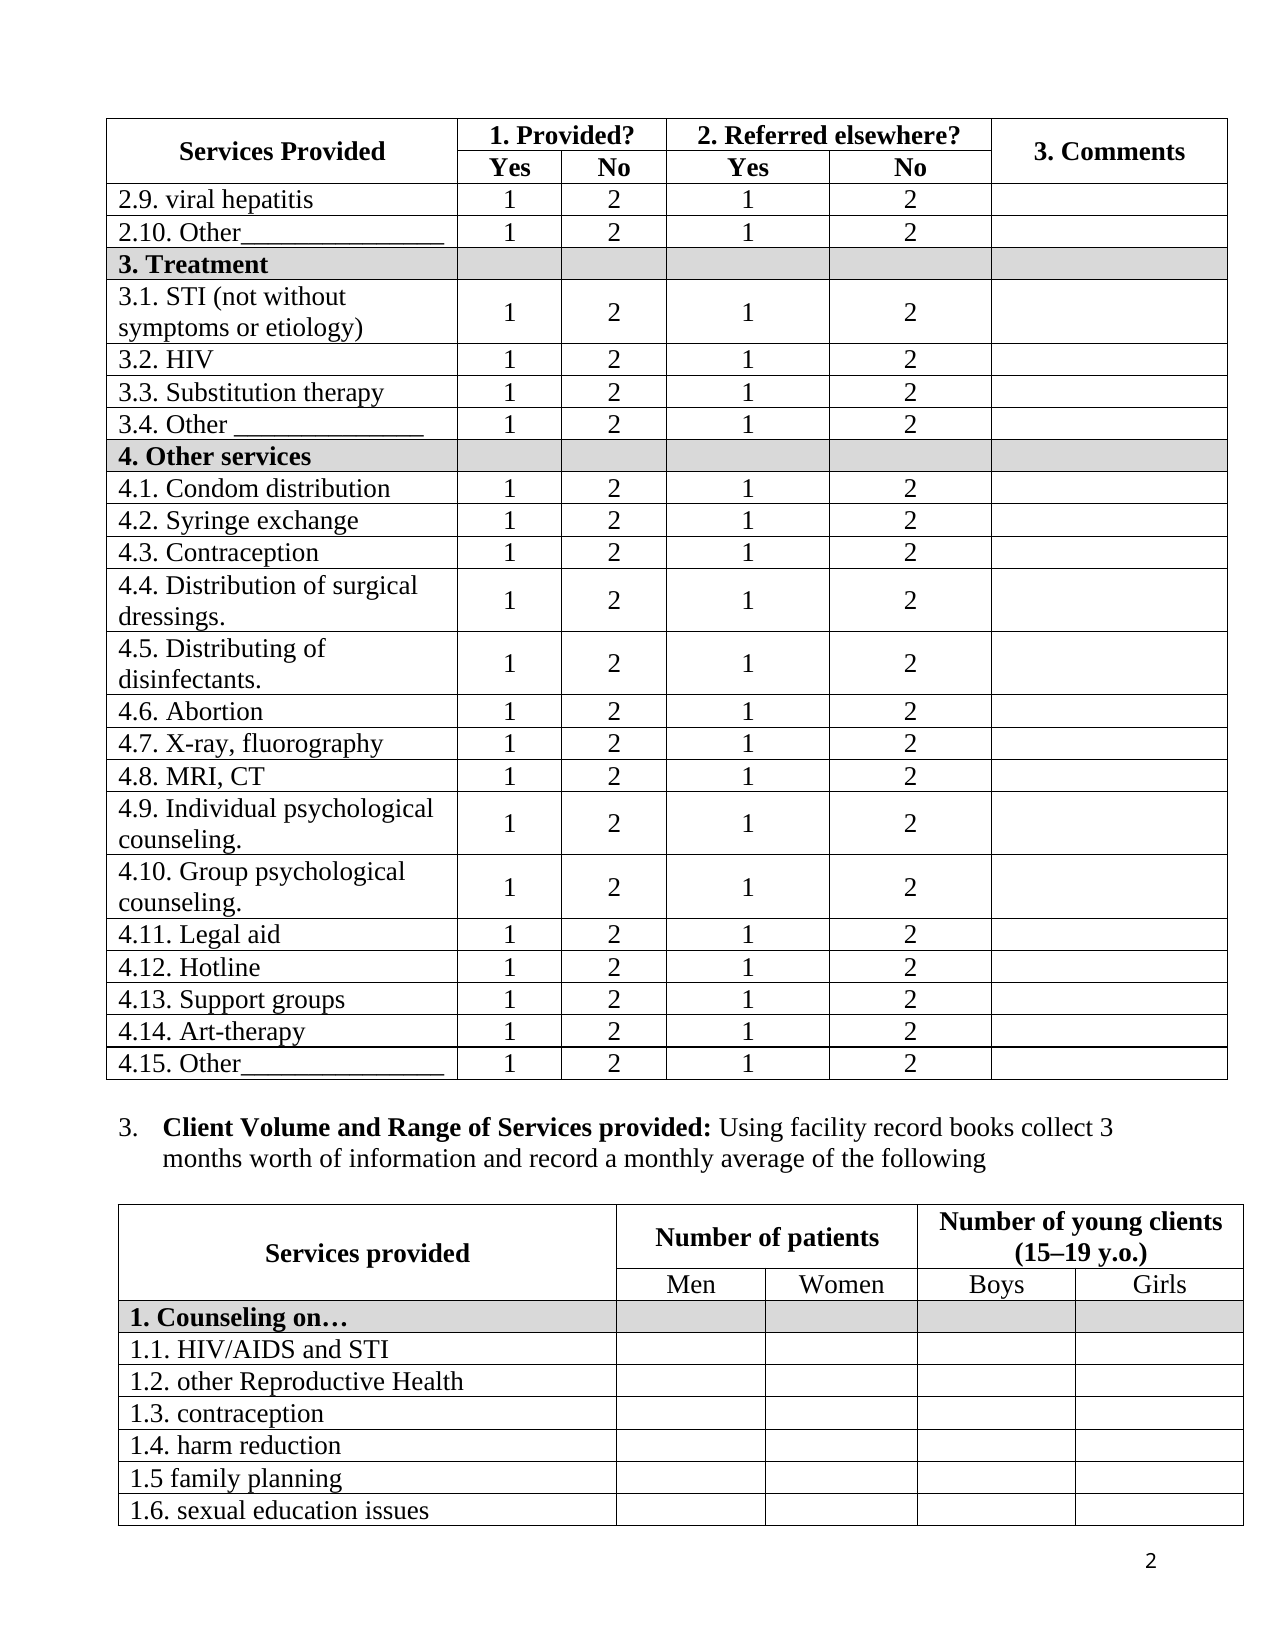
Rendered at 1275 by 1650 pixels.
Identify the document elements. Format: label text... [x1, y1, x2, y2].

table_cell No [562, 151, 666, 182]
table_cell 2 [830, 695, 991, 727]
table_cell 4.1. Condom distribution [107, 472, 457, 503]
table_cell [766, 1494, 917, 1525]
table_cell 4.5. Distributing of disinfectants. [107, 632, 457, 694]
table_cell 2 [562, 951, 666, 982]
table_cell 1 [458, 344, 561, 374]
table_cell [617, 1365, 765, 1396]
table_cell [992, 728, 1227, 759]
table_cell 1 [667, 632, 829, 694]
table_cell 3.3. Substitution therapy [107, 376, 457, 407]
table_cell 1 [458, 184, 561, 215]
table_cell [992, 408, 1227, 439]
table_cell [992, 569, 1227, 631]
table_cell 1 [667, 376, 829, 407]
table_cell [667, 248, 829, 279]
table_cell 2 [830, 504, 991, 536]
table_cell [992, 951, 1227, 982]
table_cell [1076, 1397, 1243, 1428]
table_cell [992, 695, 1227, 727]
table_cell 3. Treatment [107, 248, 457, 279]
table_cell 1 [458, 760, 561, 791]
table_cell 2 [562, 855, 666, 918]
table_cell [562, 440, 666, 471]
table_cell [992, 792, 1227, 854]
table_cell 2 [562, 472, 666, 503]
table_cell [992, 344, 1227, 374]
table_cell 1 [667, 569, 829, 631]
table_cell [667, 440, 829, 471]
table_header Services Provided [107, 119, 457, 182]
table_cell [766, 1301, 917, 1332]
table_cell 1 [667, 216, 829, 247]
table_cell [992, 632, 1227, 694]
table_cell [1076, 1301, 1243, 1332]
table_cell 1 [667, 280, 829, 342]
table_cell 2 [562, 344, 666, 374]
table_cell 1 [458, 280, 561, 342]
table_cell [617, 1397, 765, 1428]
table_cell 1.5 family planning [119, 1462, 616, 1493]
table_cell 3.2. HIV [107, 344, 457, 374]
table_cell 4.12. Hotline [107, 951, 457, 982]
table_cell 1 [458, 537, 561, 568]
table_cell 1 [667, 855, 829, 918]
table_cell [992, 504, 1227, 536]
table_cell 1 [667, 983, 829, 1014]
table_cell 4.9. Individual psychological counseling. [107, 792, 457, 854]
table_cell 1 [667, 408, 829, 439]
table_cell 2 [562, 504, 666, 536]
table_cell 2 [562, 1015, 666, 1046]
table_cell 4.2. Syringe exchange [107, 504, 457, 536]
table_cell 2 [562, 695, 666, 727]
table_cell 2 [562, 537, 666, 568]
table_cell 4.3. Contraception [107, 537, 457, 568]
table_header Number of young clients (15–19 y.o.) [918, 1205, 1243, 1267]
table_cell [918, 1365, 1075, 1396]
table_cell 4.8. MRI, CT [107, 760, 457, 791]
table_cell [918, 1397, 1075, 1428]
table_cell 1 [458, 792, 561, 854]
table_cell 2 [562, 792, 666, 854]
table_cell [992, 1015, 1227, 1046]
table_header 1. Provided? [458, 119, 666, 150]
table_cell 1 [458, 951, 561, 982]
table_cell [830, 440, 991, 471]
table_cell 1 [667, 919, 829, 950]
table_cell [766, 1365, 917, 1396]
table_cell 1 [458, 1048, 561, 1078]
table_cell 2 [830, 344, 991, 374]
table_cell [1076, 1494, 1243, 1525]
table_cell 1 [667, 504, 829, 536]
table_cell 2 [830, 1015, 991, 1046]
table_cell 1 [667, 1015, 829, 1046]
table_cell 1 [667, 472, 829, 503]
table_cell [766, 1462, 917, 1493]
table_cell [992, 537, 1227, 568]
table_cell [918, 1494, 1075, 1525]
table_cell [992, 472, 1227, 503]
table_cell [1076, 1462, 1243, 1493]
table_header Number of patients [617, 1205, 917, 1267]
table_cell 2 [830, 919, 991, 950]
list Client Volume and Range of Services provided: Using facility record books collect 3 months worth of information and record a monthly average of the following [118, 1111, 1157, 1173]
table_cell 3.4. Other ______________ [107, 408, 457, 439]
table_cell 1 [458, 919, 561, 950]
table_cell 1.4. harm reduction [119, 1430, 616, 1461]
table_cell 2 [830, 408, 991, 439]
table_cell [992, 855, 1227, 918]
table_cell [992, 184, 1227, 215]
table_cell [992, 919, 1227, 950]
table_cell 2 [562, 983, 666, 1014]
table_cell [992, 280, 1227, 342]
table_cell 4.4. Distribution of surgical dressings. [107, 569, 457, 631]
table_cell [1076, 1365, 1243, 1396]
table_cell 1. Counseling on… [119, 1301, 616, 1332]
table_cell 4.11. Legal aid [107, 919, 457, 950]
table_cell 2 [562, 632, 666, 694]
table_cell 1 [667, 1048, 829, 1078]
table_cell [992, 1048, 1227, 1078]
table_cell [918, 1333, 1075, 1364]
table_cell 1 [458, 408, 561, 439]
table_cell 1 [458, 983, 561, 1014]
table_cell [458, 248, 561, 279]
table_cell Girls [1076, 1269, 1243, 1300]
table_cell 2 [562, 1048, 666, 1078]
table_header 2. Referred elsewhere? [667, 119, 991, 150]
table_cell [918, 1462, 1075, 1493]
table_cell [1076, 1333, 1243, 1364]
table_cell [918, 1301, 1075, 1332]
table_cell 2 [562, 728, 666, 759]
table_cell [992, 983, 1227, 1014]
table_cell 4.10. Group psychological counseling. [107, 855, 457, 918]
table_cell [918, 1430, 1075, 1461]
table_cell 2 [830, 376, 991, 407]
table_cell 2 [830, 537, 991, 568]
table_cell 2 [830, 632, 991, 694]
table_cell [617, 1494, 765, 1525]
table_cell 2 [830, 184, 991, 215]
table_cell 1 [458, 472, 561, 503]
table_cell 1.2. other Reproductive Health [119, 1365, 616, 1396]
table_cell 2 [830, 951, 991, 982]
table_cell 4.6. Abortion [107, 695, 457, 727]
table_cell 2 [830, 855, 991, 918]
table_cell 1.1. HIV/AIDS and STI [119, 1333, 616, 1364]
table_cell [766, 1397, 917, 1428]
table_cell 1 [458, 216, 561, 247]
table_cell 4.13. Support groups [107, 983, 457, 1014]
table_cell 1 [667, 951, 829, 982]
table_cell 2 [562, 376, 666, 407]
table_cell [992, 376, 1227, 407]
table_cell 1 [667, 760, 829, 791]
table_cell 2 [830, 760, 991, 791]
table_cell 2 [562, 408, 666, 439]
table_cell [830, 248, 991, 279]
table_cell [992, 216, 1227, 247]
table_cell 4.7. X-ray, fluorography [107, 728, 457, 759]
table_cell 2.10. Other_______________ [107, 216, 457, 247]
table_cell 1 [458, 569, 561, 631]
table_cell [562, 248, 666, 279]
table_cell 1 [458, 695, 561, 727]
table_cell [992, 248, 1227, 279]
table_cell 1.6. sexual education issues [119, 1494, 616, 1525]
table_cell 1 [458, 632, 561, 694]
table_cell 2 [830, 569, 991, 631]
table_cell 1 [458, 728, 561, 759]
table_cell 2 [830, 280, 991, 342]
table_cell [617, 1333, 765, 1364]
table_cell [617, 1462, 765, 1493]
table_header 3. Comments [992, 119, 1227, 182]
table_cell 2 [830, 792, 991, 854]
table_cell 4. Other services [107, 440, 457, 471]
table_cell 2 [830, 983, 991, 1014]
table_cell [992, 760, 1227, 791]
table_cell [617, 1301, 765, 1332]
table_cell 1 [667, 184, 829, 215]
table_cell 2 [830, 472, 991, 503]
table_cell 2 [562, 919, 666, 950]
table_cell No [830, 151, 991, 182]
table_cell 4.14. Art-therapy [107, 1015, 457, 1046]
table_cell Yes [458, 151, 561, 182]
table_cell 2 [562, 184, 666, 215]
table_cell [992, 440, 1227, 471]
table_header Services provided [119, 1205, 616, 1300]
table_cell [617, 1430, 765, 1461]
table_cell 2 [830, 216, 991, 247]
table_cell Women [766, 1269, 917, 1300]
table_cell 1 [667, 792, 829, 854]
table_cell 1 [458, 855, 561, 918]
table_cell 1 [667, 728, 829, 759]
table_cell 1 [667, 537, 829, 568]
table_cell [458, 440, 561, 471]
table_cell 2 [562, 280, 666, 342]
table_cell 1 [458, 376, 561, 407]
table_cell 1 [458, 1015, 561, 1046]
table_cell 2 [830, 728, 991, 759]
table_cell 1.3. contraception [119, 1397, 616, 1428]
table_cell [766, 1333, 917, 1364]
table_cell 2 [562, 760, 666, 791]
table_cell 4.15. Other_______________ [107, 1048, 457, 1078]
table_cell 2 [830, 1048, 991, 1078]
table_cell Boys [918, 1269, 1075, 1300]
table_cell 2 [562, 216, 666, 247]
table_cell 2.9. viral hepatitis [107, 184, 457, 215]
table_cell 3.1. STI (not without symptoms or etiology) [107, 280, 457, 342]
table_cell [1076, 1430, 1243, 1461]
table_cell Yes [667, 151, 829, 182]
table_cell Men [617, 1269, 765, 1300]
table_cell 1 [458, 504, 561, 536]
table_cell 1 [667, 344, 829, 374]
table_cell 2 [562, 569, 666, 631]
table_cell [766, 1430, 917, 1461]
table_cell 1 [667, 695, 829, 727]
